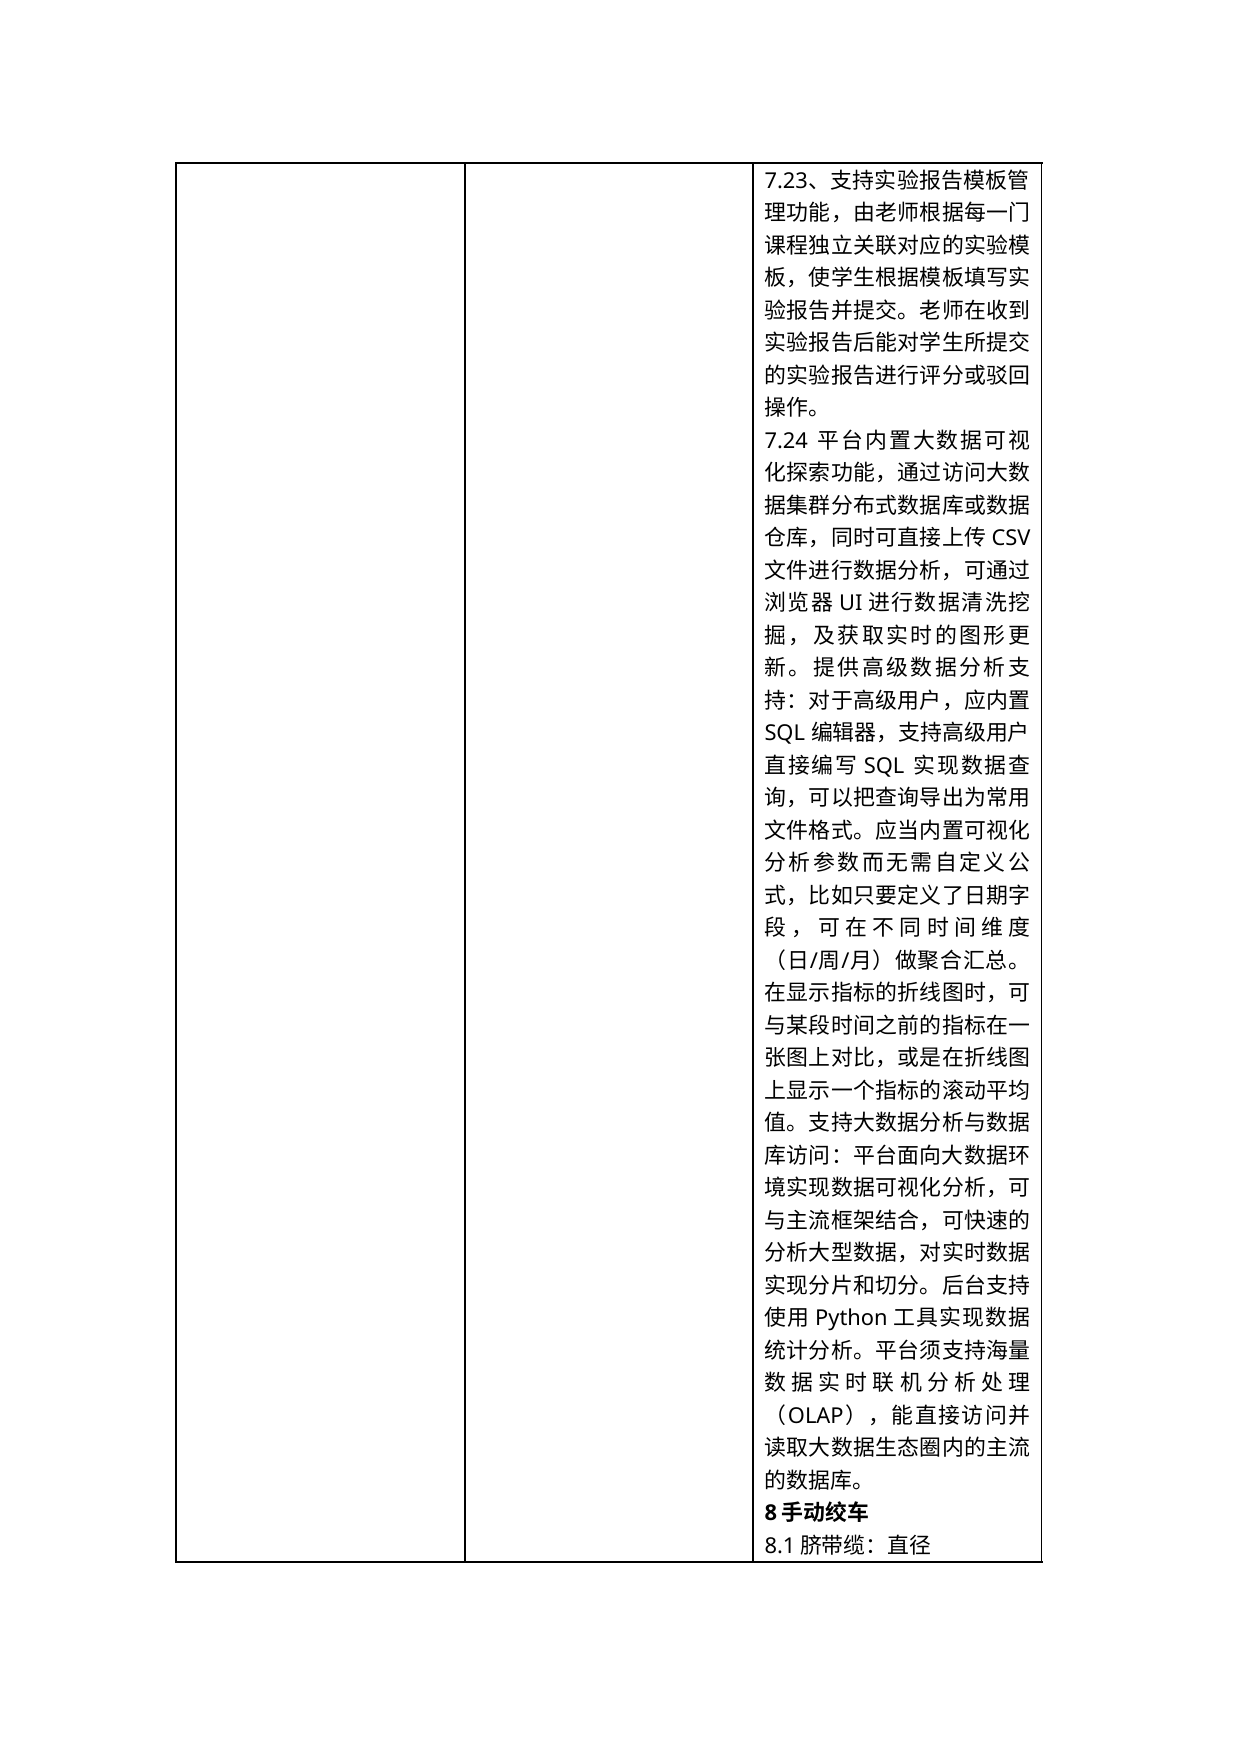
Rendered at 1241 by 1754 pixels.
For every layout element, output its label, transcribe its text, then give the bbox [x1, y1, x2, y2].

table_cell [754, 164, 1041, 1561]
table_cell [177, 164, 464, 1561]
table_cell 1 [466, 164, 752, 1561]
